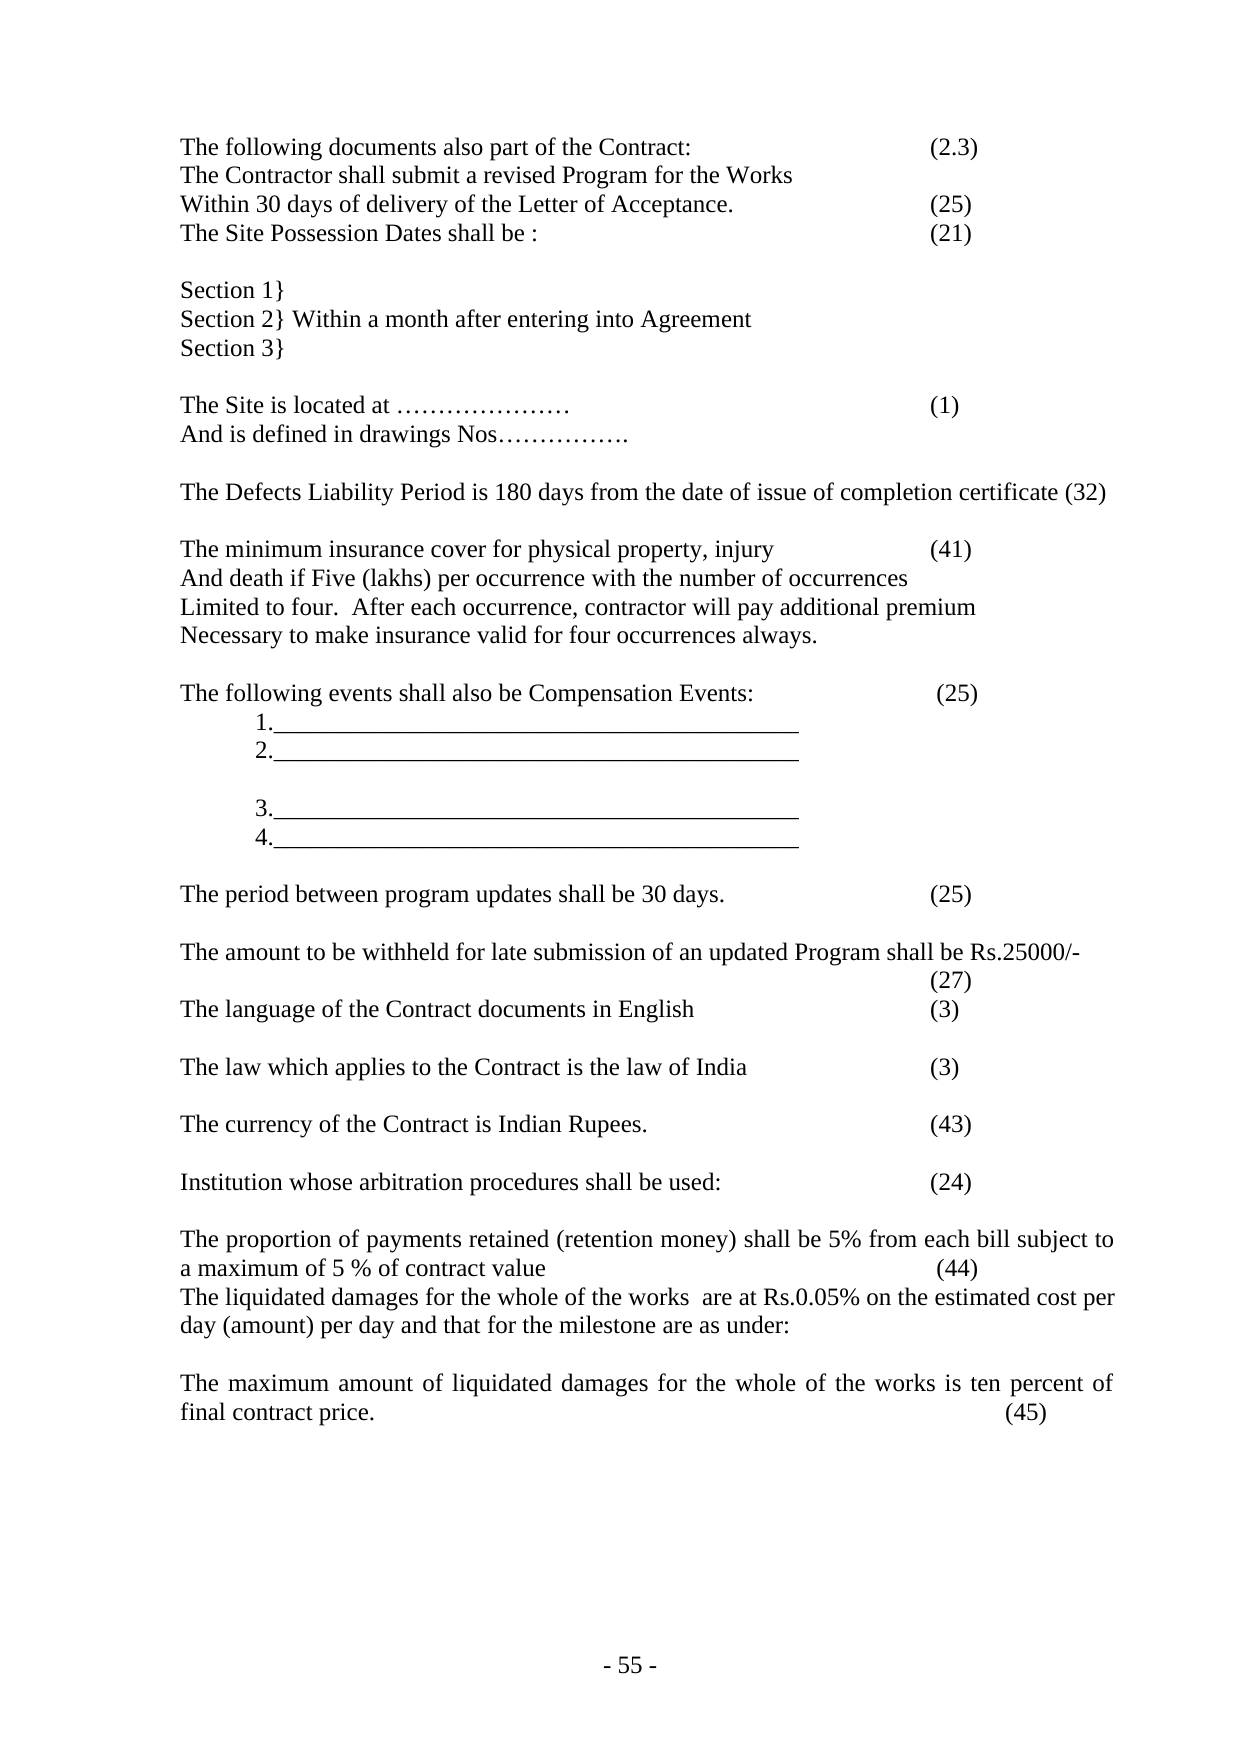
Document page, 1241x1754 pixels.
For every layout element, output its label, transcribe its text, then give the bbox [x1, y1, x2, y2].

text The proportion of payments retained (retention money) shall be 5% from each bill subject to a maximum of 5 % of contract value (44) [180, 1224, 1115, 1282]
text The Defects Liability Period is 180 days from the date of issue of completion certificate (32) [180, 477, 1115, 505]
text The language of the Contract documents in English (3) [180, 994, 1115, 1023]
text The maximum amount of liquidated damages for the whole of the works is ten percent of final contract price. (45) [180, 1368, 1115, 1425]
text The Contractor shall submit a revised Program for the Works [180, 160, 1115, 189]
text The period between program updates shall be 30 days. (25) [180, 879, 1115, 908]
text The amount to be withheld for late submission of an updated Program shall be Rs.25000/- [180, 937, 1115, 965]
text 2.__________________________________________ [180, 735, 1115, 764]
text The law which applies to the Contract is the law of (3) [180, 1052, 1115, 1080]
text Section 1} [180, 275, 1115, 304]
text Within 30 days of delivery of the Letter of Acceptance. (25) [180, 189, 1115, 218]
text Institution whose arbitration procedures shall be used: (24) [180, 1167, 1115, 1195]
text (27) [180, 965, 1115, 994]
text Necessary to make insurance valid for four occurrences always. [180, 620, 1115, 649]
text The Site is located at ………………… (1) [180, 390, 1115, 419]
text And is defined in drawings Nos……………. [180, 419, 1115, 448]
text Section 3} [180, 333, 1115, 362]
text The minimum insurance cover for physical property, injury (41) [180, 534, 1115, 563]
text Limited to four. After each occurrence, contractor will pay additional premium [180, 592, 1115, 620]
text Section 2} Within a month after entering into Agreement [180, 304, 1115, 333]
text 1.__________________________________________ [180, 707, 1115, 735]
text The liquidated damages for the whole of the works are at Rs.0.05% on the estimated cost per day (amount) per day and that for the milestone are as under: [180, 1282, 1115, 1339]
text 4.__________________________________________ [180, 822, 1115, 850]
text The following documents also part of the Contract: (2.3) [180, 132, 1115, 160]
text 3.__________________________________________ [180, 793, 1115, 822]
text The currency of the Contract is Indian Rupees. (43) [180, 1109, 1115, 1138]
text The following events shall also be Compensation Events: (25) [180, 678, 1115, 707]
text And death if Five (lakhs) per occurrence with the number of occurrences [180, 563, 1115, 592]
text The Site Possession Dates shall be : (21) [180, 218, 1115, 247]
